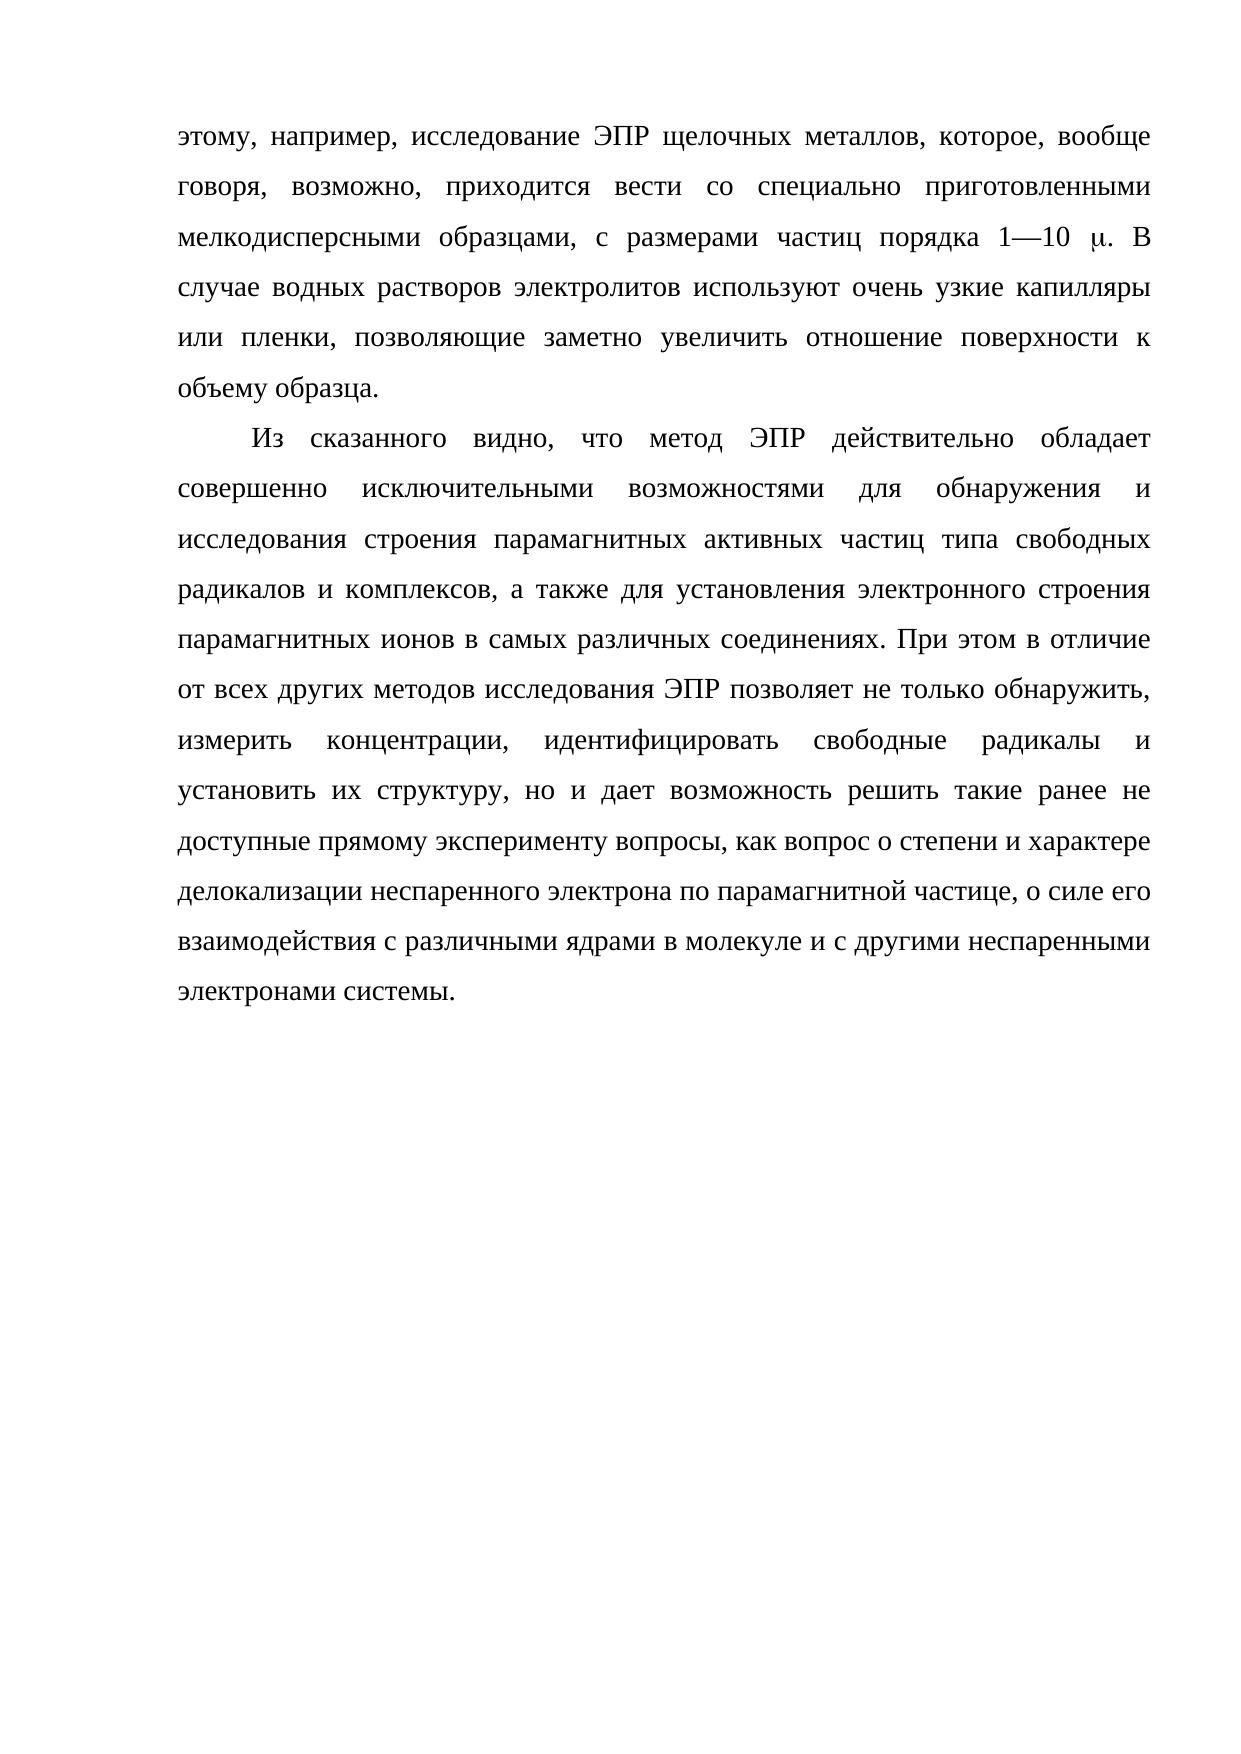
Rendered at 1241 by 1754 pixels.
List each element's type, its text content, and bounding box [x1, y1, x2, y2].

text Из сказанного видно, что метод ЭПР действительно обладает совершенно исключительными возможностями для обнаружения и исследования строения парамагнитных активных частиц типа свободных радикалов и комплексов, а также для установления электронного строения парамагнитных ионов в самых различных соединениях. При этом в отличие от всех других методов исследования ЭПР позволяет не только обнаружить, измерить концентрации, идентифицировать свободные радикалы и установить их структуру, но и дает возможность решить такие ранее не доступные прямому эксперименту вопросы, как вопрос о степени и характере делокализации неспаренного электрона по парамагнитной частице, о силе его взаимодействия с различными ядрами в молекуле и с другими неспаренными электронами системы. [177, 420, 1152, 1007]
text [177, 118, 1152, 403]
